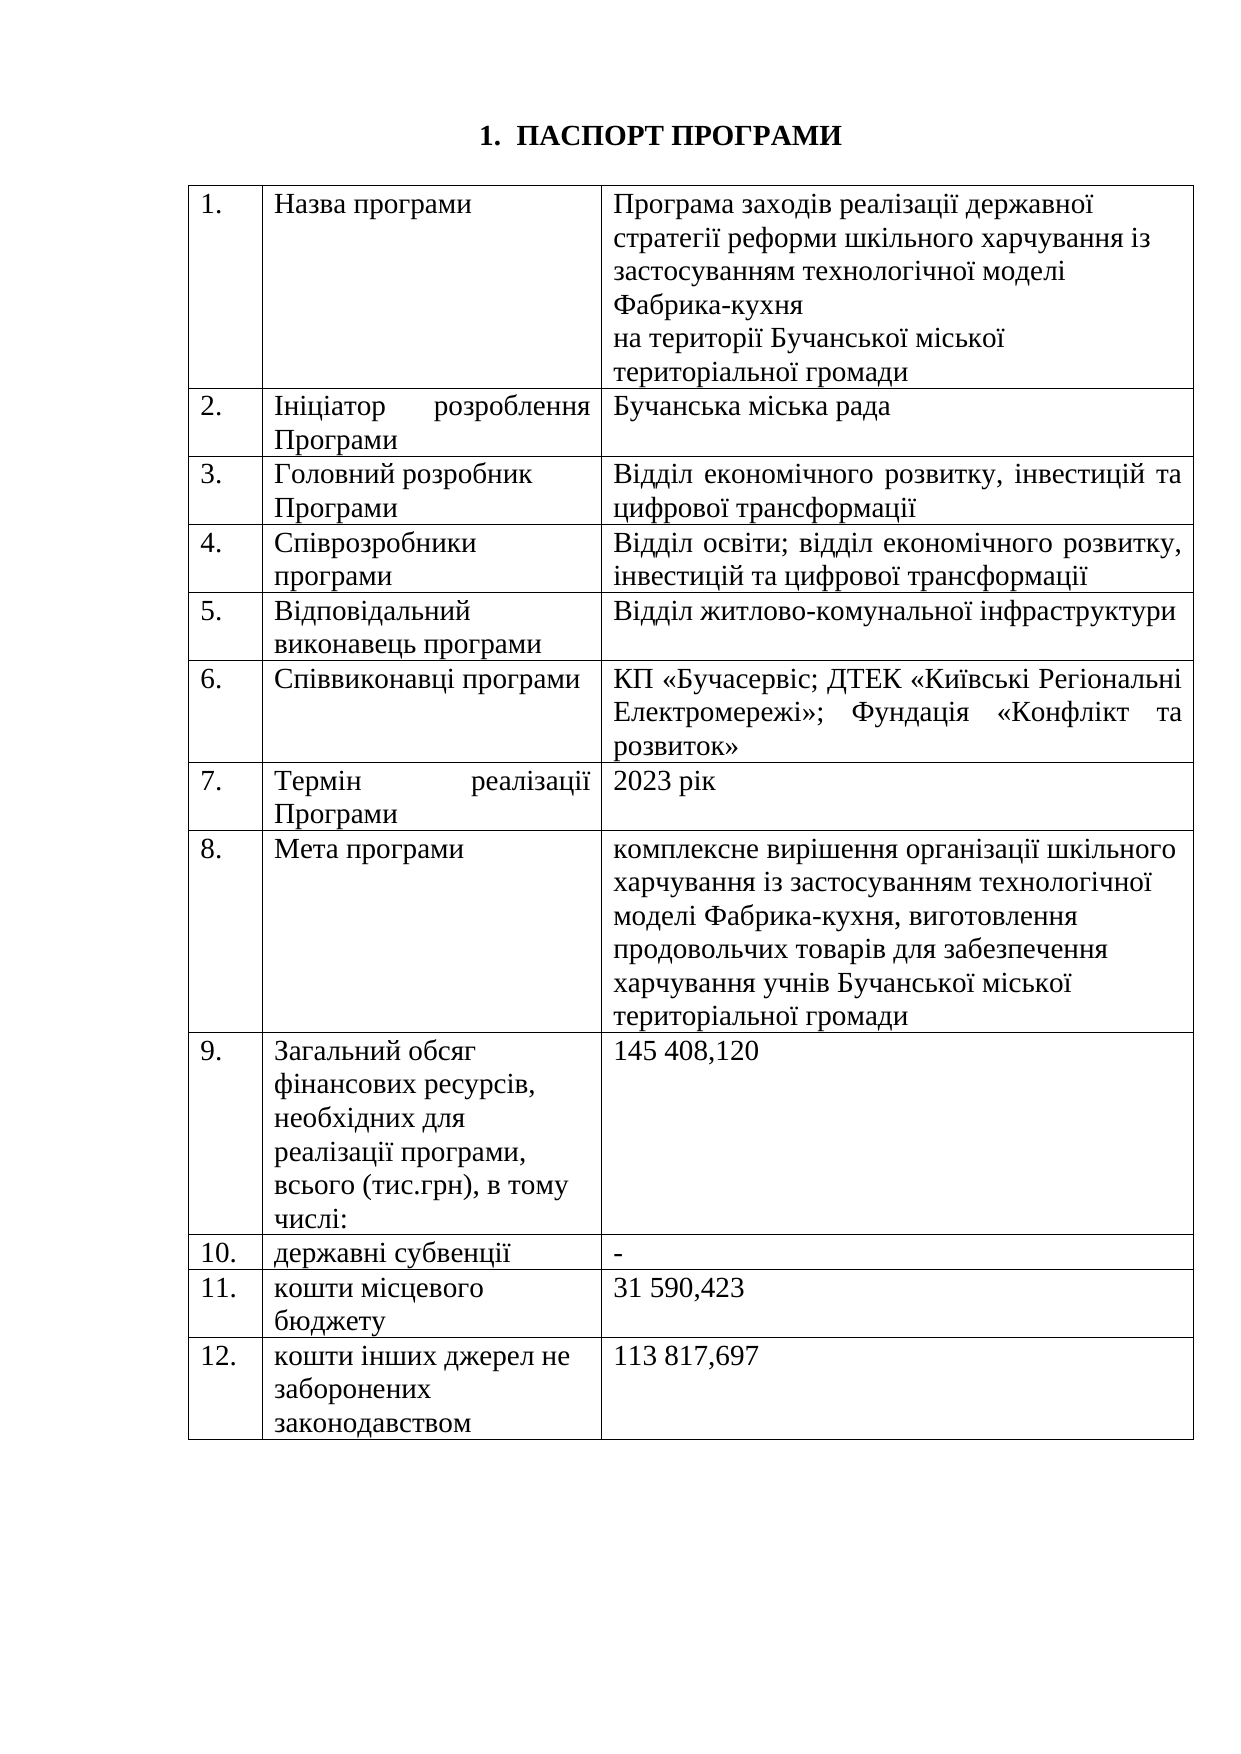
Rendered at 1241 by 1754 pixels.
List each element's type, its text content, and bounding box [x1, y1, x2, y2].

table_cell 8. [189, 831, 262, 1032]
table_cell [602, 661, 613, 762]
table_cell державні субвенції [263, 1235, 601, 1269]
table_header 1. [189, 186, 262, 387]
table_cell 7. [189, 763, 262, 830]
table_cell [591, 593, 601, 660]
table_header Назва програми [263, 186, 601, 387]
table_cell 4. [189, 525, 262, 592]
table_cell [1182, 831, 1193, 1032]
table_cell Бучанська міська рада [602, 389, 1193, 456]
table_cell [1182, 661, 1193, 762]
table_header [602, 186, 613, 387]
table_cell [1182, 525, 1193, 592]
table_cell 145 408,120 [602, 1033, 1193, 1234]
table_cell кошти місцевого бюджету [263, 1270, 601, 1337]
table_cell 9. [189, 1033, 262, 1234]
table_cell кошти інших джерел не заборонених законодавством [263, 1338, 601, 1439]
table_cell Мета програми [263, 831, 601, 1032]
table_cell 113 817,697 [602, 1338, 1193, 1439]
table_cell - [602, 1235, 1193, 1269]
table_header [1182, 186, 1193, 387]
table_cell Відділ житлово-комунальної інфраструктури [602, 593, 1193, 660]
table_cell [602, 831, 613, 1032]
list ПАСПОРТ ПРОГРАМИ [140, 118, 1181, 152]
table_cell 2. [189, 389, 262, 456]
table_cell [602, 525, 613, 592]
table_cell 3. [189, 457, 262, 524]
table_cell Загальний обсяг фінансових ресурсів, необхідних для реалізації програми, всього (тис.грн), в тому числі: [263, 1033, 601, 1234]
table_cell 31 590,423 [602, 1270, 1193, 1337]
table_cell 5. [189, 593, 262, 660]
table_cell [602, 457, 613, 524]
table_cell Співвиконавці програми [263, 661, 601, 762]
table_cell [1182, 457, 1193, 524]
table_cell 6. [189, 661, 262, 762]
table_cell 11. [189, 1270, 262, 1337]
table_cell 12. [189, 1338, 262, 1439]
